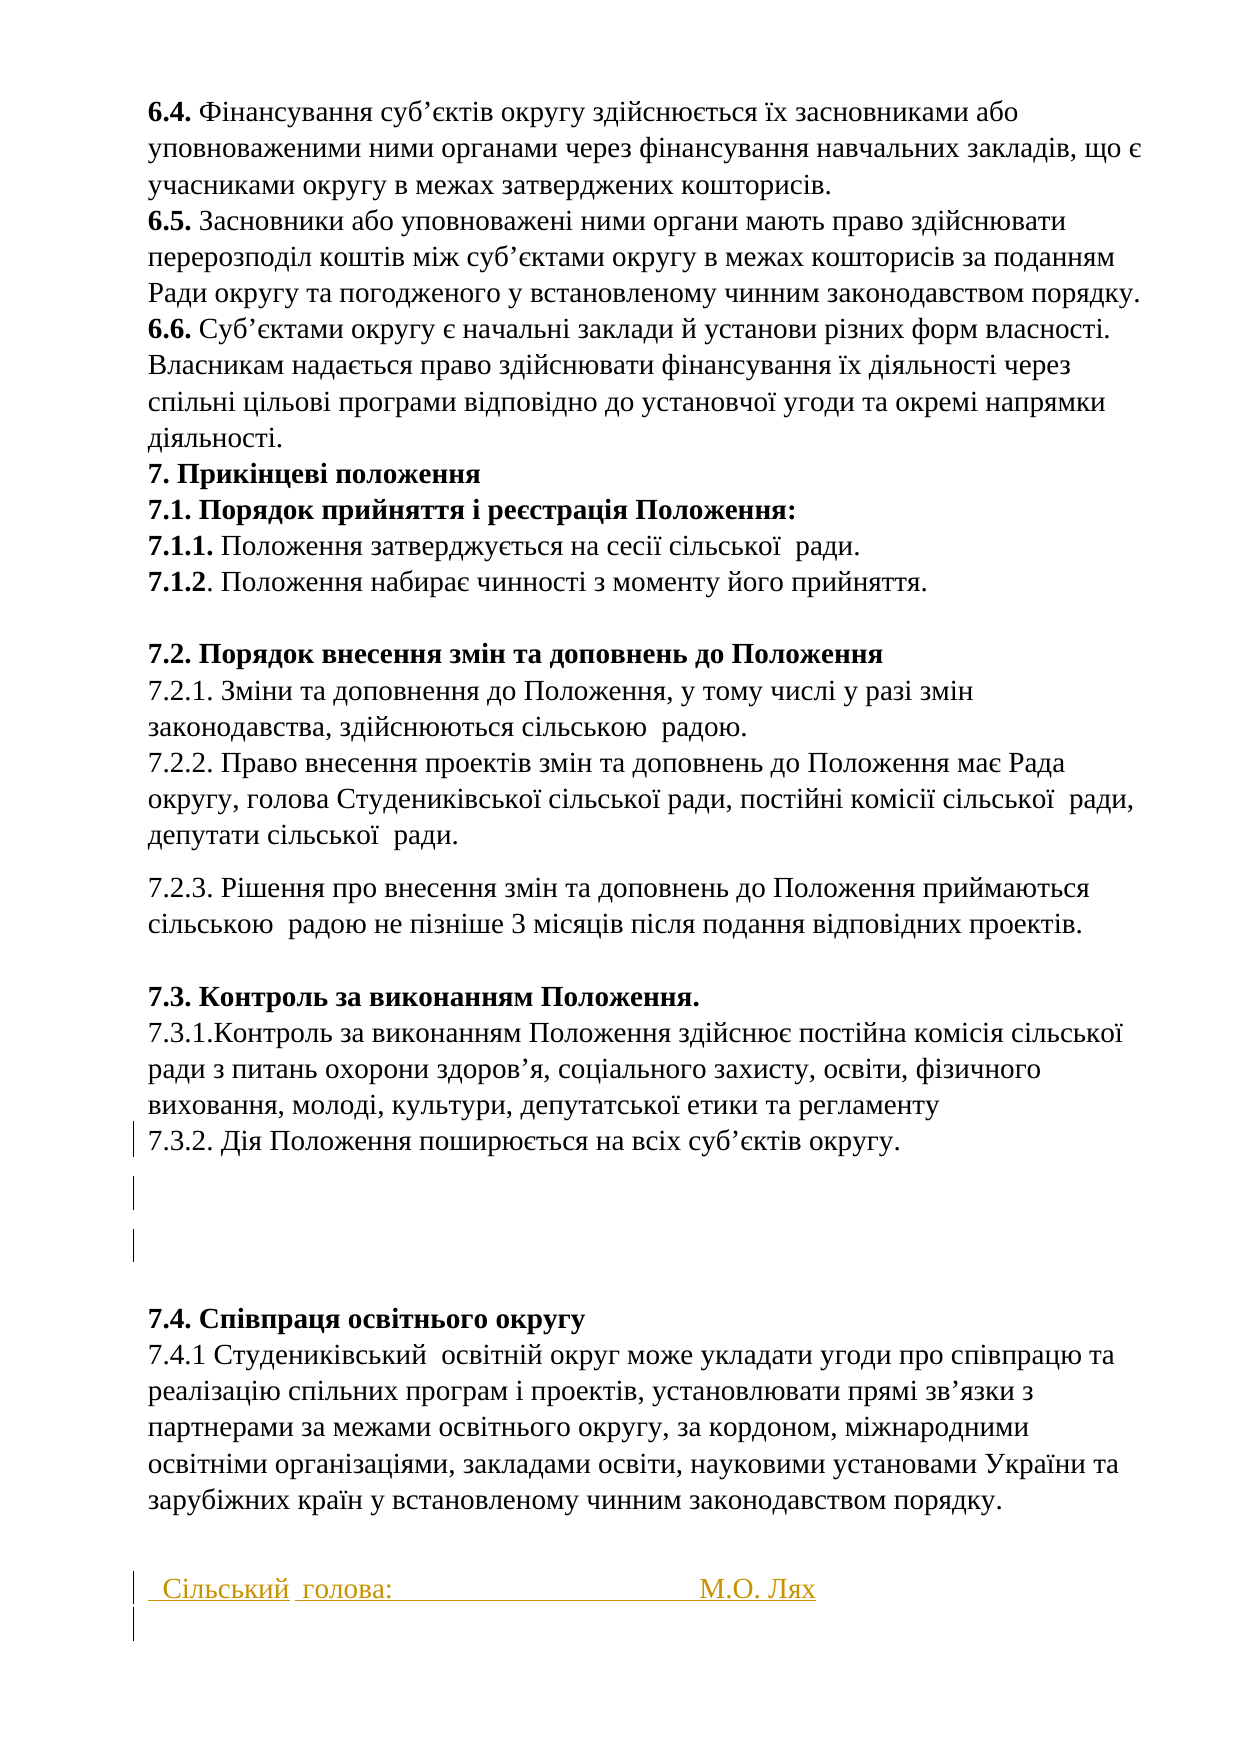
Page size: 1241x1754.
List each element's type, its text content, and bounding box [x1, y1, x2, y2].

text 7.2.3. Рішення про внесення змін та доповнень до Положення приймаються сільською радою не пізніше 3 місяців після подання відповідних проектів. 7.3. Контроль за виконанням Положення. 7.3.1.Контроль за виконанням Положення здійснює постійна комісія сільської ради з питань охорони здоров’я, соціального захисту, освіти, фізичного виховання, молоді, культури, депутатської етики та регламенту 7.3.2. Дія Положення поширюється на всіх суб’єктів округу. [148, 870, 1152, 1157]
text 7.4. Співпраця освітнього округу 7.4.1 Студениківський освітній округ може укладати угоди про співпрацю та реалізацію спільних програм і проектів, установлювати прямі зв’язки з партнерами за межами освітнього округу, за кордоном, міжнародними освітніми організаціями, закладами освіти, науковими установами України та зарубіжних країн у встановленому чинним законодавством порядку. [148, 1229, 1152, 1515]
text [148, 94, 1152, 851]
